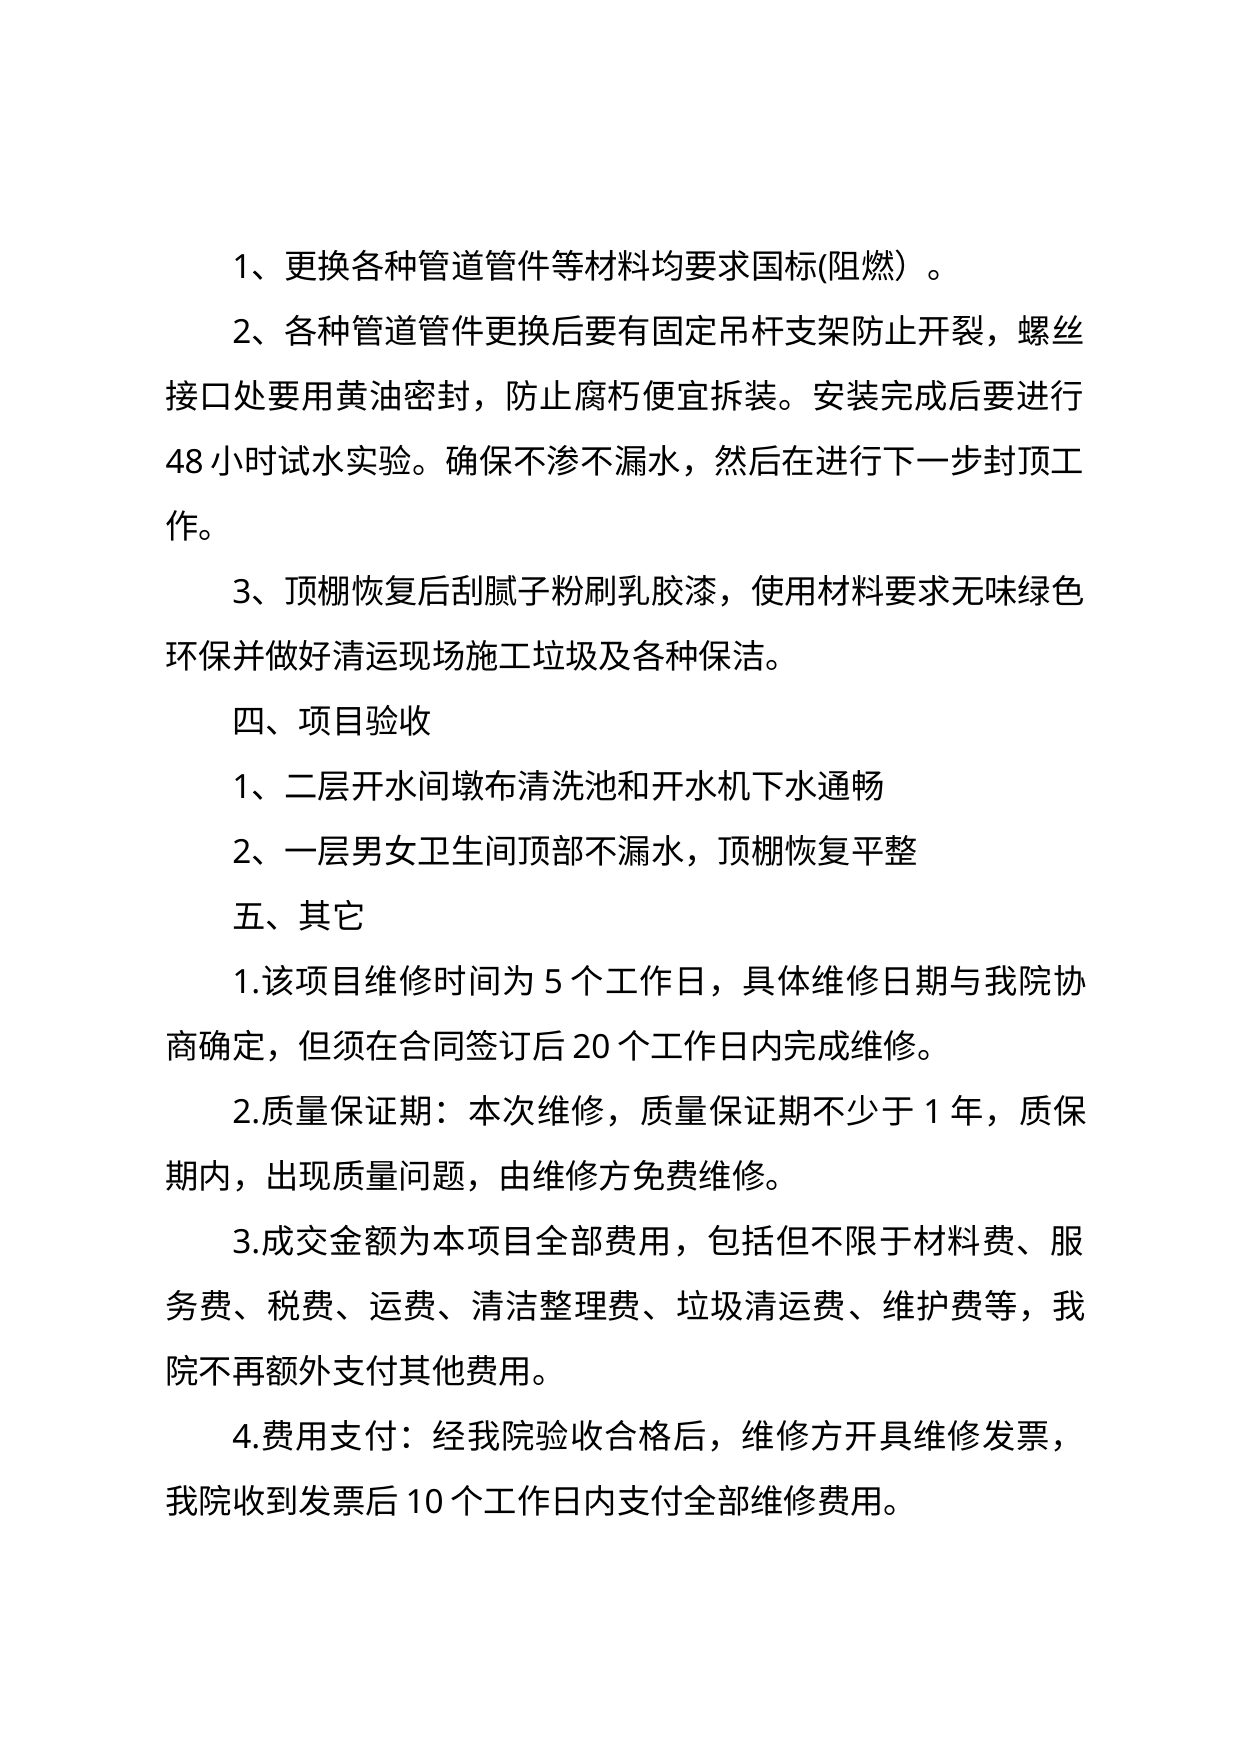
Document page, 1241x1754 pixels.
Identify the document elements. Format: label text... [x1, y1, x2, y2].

text 2.质量保证期：本次维修，质量保证期不少于1年，质保期内，出现质量问题，由维修方免费维修。 [165, 1076, 1087, 1206]
list 五、其它 [165, 881, 1087, 946]
text 1.该项目维修时间为5个工作日，具体维修日期与我院协商确定，但须在合同签订后20个工作日内完成维修。 [165, 946, 1087, 1076]
list 四、项目验收 [165, 686, 1087, 751]
list 3、顶棚恢复后刮腻子粉刷乳胶漆，使用材料要求无味绿色环保并做好清运现场施工垃圾及各种保洁。 [165, 556, 1087, 686]
text 1、二层开水间墩布清洗池和开水机下水通畅 [165, 751, 1087, 816]
text 3.成交金额为本项目全部费用，包括但不限于材料费、服务费、税费、运费、清洁整理费、垃圾清运费、维护费等，我院不再额外支付其他费用。 [165, 1206, 1087, 1401]
text 4.费用支付：经我院验收合格后，维修方开具维修发票，我院收到发票后10个工作日内支付全部维修费用。 [165, 1401, 1087, 1531]
text 2、一层男女卫生间顶部不漏水，顶棚恢复平整 [165, 816, 1087, 881]
text 2、各种管道管件更换后要有固定吊杆支架防止开裂，螺丝接口处要用黄油密封，防止腐朽便宜拆装。安装完成后要进行48小时试水实验。确保不渗不漏水，然后在进行下一步封顶工作。 [165, 296, 1087, 556]
text 1、更换各种管道管件等材料均要求国标(阻燃）。 [165, 231, 1087, 296]
